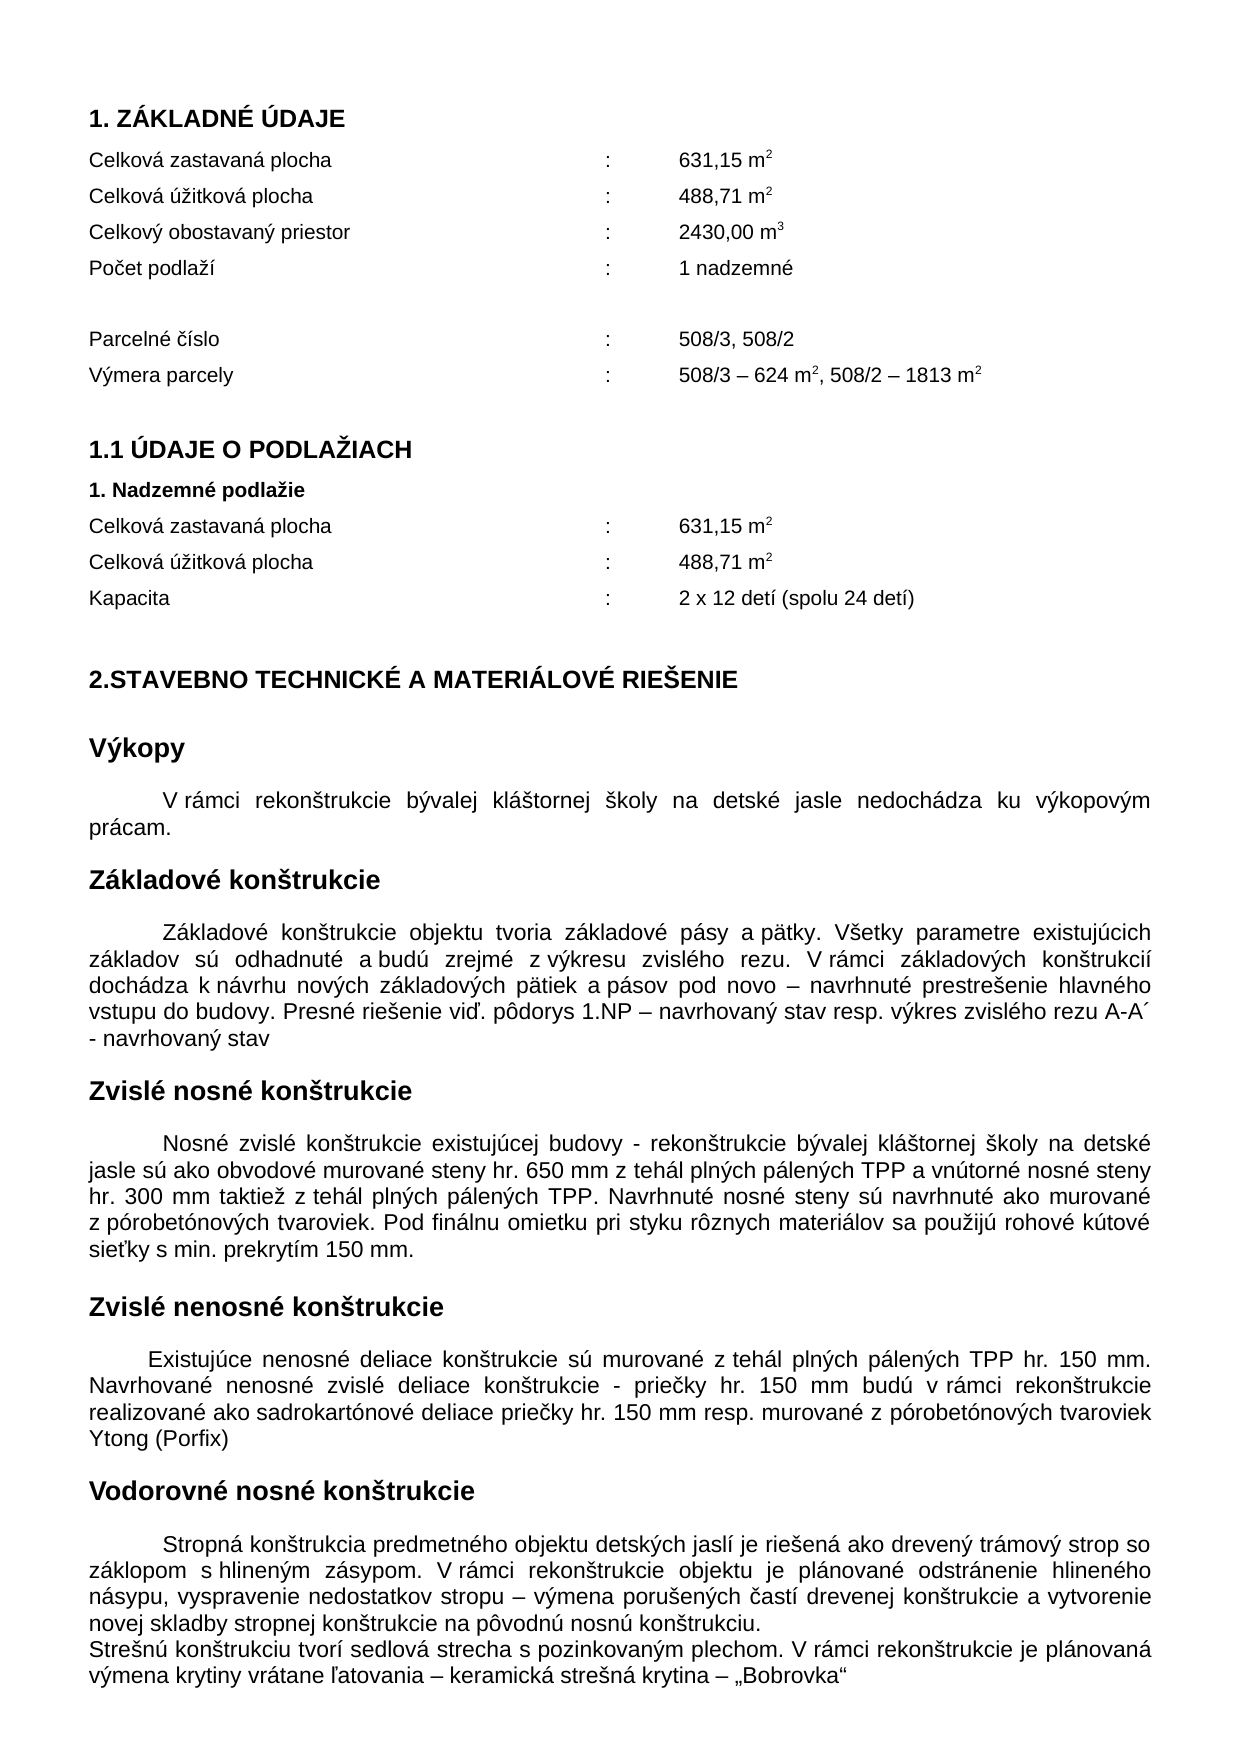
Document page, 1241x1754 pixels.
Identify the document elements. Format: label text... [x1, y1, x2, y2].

text 1. Nadzemné podlažie [89, 478, 1152, 502]
text Celková zastavaná plocha : 631,15 m2 [89, 514, 1152, 538]
text Celková úžitková plocha : 488,71 m2 [89, 183, 1152, 207]
text 2.Stavebno technické a materiálové riešenie [89, 665, 1152, 694]
text Parcelné číslo : 508/3, 508/2 [89, 327, 1152, 351]
text 1.1 ÚDAJE O PODLAŽIACH [89, 435, 1152, 464]
text Celkový obostavaný priestor : 2430,00 m3 [89, 219, 1152, 243]
text Existujúce nenosné deliace konštrukcie sú murované z tehál plných pálených TPP hr. 150 mm. Navrhované nenosné zvislé deliace konštrukcie - priečky hr. 150 mm budú v rámci rekonštrukcie realizované ako sadrokartónové deliace priečky hr. 150 mm resp. murované z pórobetónových tvaroviek Ytong (Porfix) [89, 1346, 1152, 1451]
text Celková úžitková plocha : 488,71 m2 [89, 550, 1152, 574]
text Základové konštrukcie [89, 864, 1152, 895]
text Počet podlaží : 1 nadzemné [89, 255, 1152, 279]
text Zvislé nenosné konštrukcie [89, 1291, 1152, 1322]
text V rámci rekonštrukcie bývalej kláštornej školy na detské jasle nedochádza ku výkopovým prácam. [89, 787, 1152, 840]
text Kapacita : 2 x 12 detí (spolu 24 detí) [89, 586, 1152, 610]
text 1. Základné údaje [89, 104, 1152, 133]
text Nosné zvislé konštrukcie existujúcej budovy - rekonštrukcie bývalej kláštornej školy na detské jasle sú ako obvodové murované steny hr. 650 mm z tehál plných pálených TPP a vnútorné nosné steny hr. 300 mm taktiež z tehál plných pálených TPP. Navrhnuté nosné steny sú navrhnuté ako murované z pórobetónových tvaroviek. Pod finálnu omietku pri styku rôznych materiálov sa použijú rohové kútové sieťky s min. prekrytím . [89, 1130, 1152, 1262]
text Základové konštrukcie objektu tvoria základové pásy a pätky. Všetky parametre existujúcich základov sú odhadnuté a budú zrejmé z výkresu zvislého rezu. V rámci základových konštrukcií dochádza k návrhu nových základových pätiek a pásov pod novo – navrhnuté prestrešenie hlavného vstupu do budovy. Presné riešenie viď. pôdorys 1.NP – navrhovaný stav resp. výkres zvislého rezu A-A´ - navrhovaný stav [89, 919, 1152, 1051]
text Strešnú konštrukciu tvorí sedlová strecha s pozinkovaným plechom. V rámci rekonštrukcie je plánovaná výmena krytiny vrátane ľatovania – keramická strešná krytina – „Bobrovka“ [89, 1636, 1152, 1689]
text Zvislé nosné konštrukcie [89, 1075, 1152, 1106]
text Celková zastavaná plocha : 631,15 m2 [89, 148, 1152, 172]
text Vodorovné nosné konštrukcie [89, 1475, 1152, 1507]
text Stropná konštrukcia predmetného objektu detských jaslí je riešená ako drevený trámový strop so záklopom s hlineným zásypom. V rámci rekonštrukcie objektu je plánované odstránenie hlineného násypu, vyspravenie nedostatkov stropu – výmena porušených častí drevenej konštrukcie a vytvorenie novej skladby stropnej konštrukcie na pôvodnú nosnú konštrukciu. [89, 1531, 1152, 1636]
text Výkopy [89, 732, 1152, 763]
text Výmera parcely : 508/3 – 624 m2, 508/2 – 1813 m2 [89, 363, 1152, 387]
